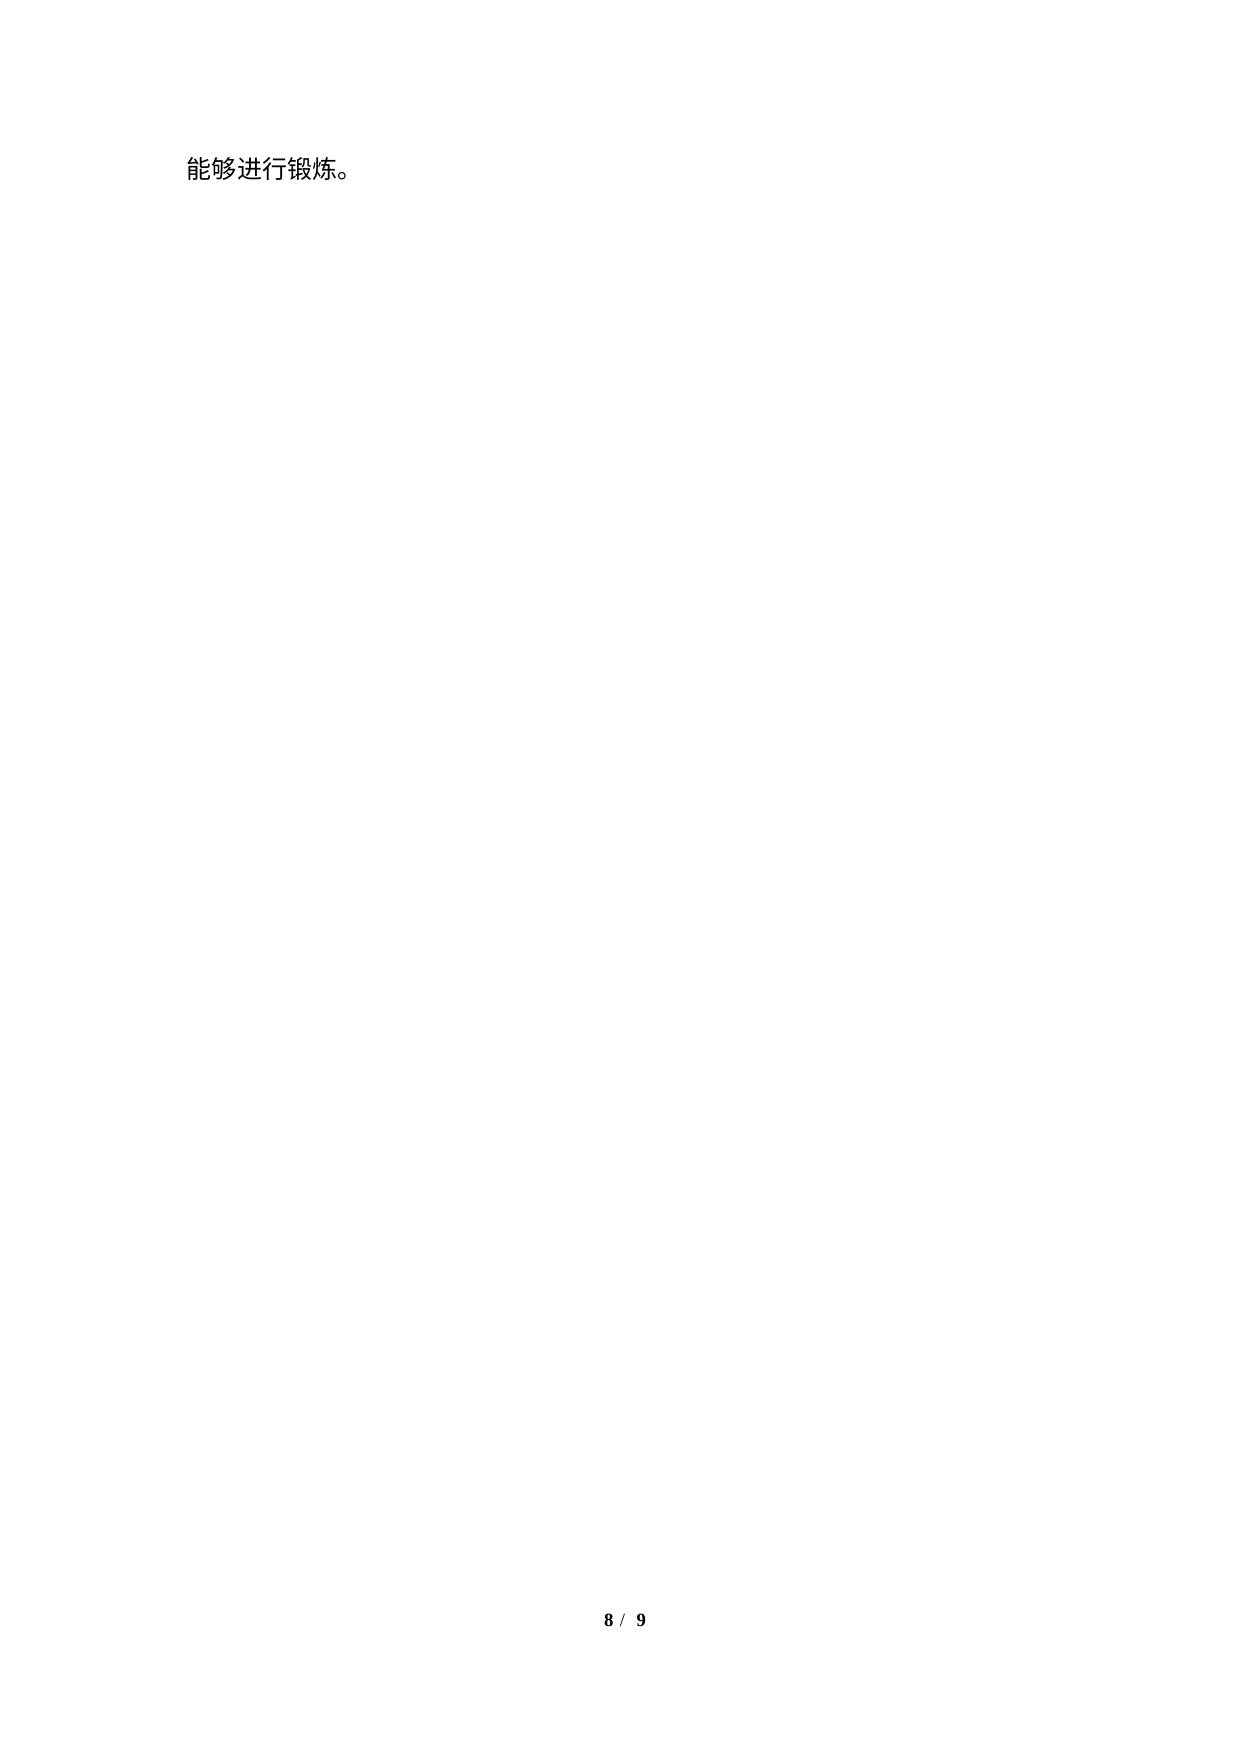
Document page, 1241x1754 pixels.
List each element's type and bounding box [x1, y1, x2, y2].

text [186, 149, 1038, 185]
